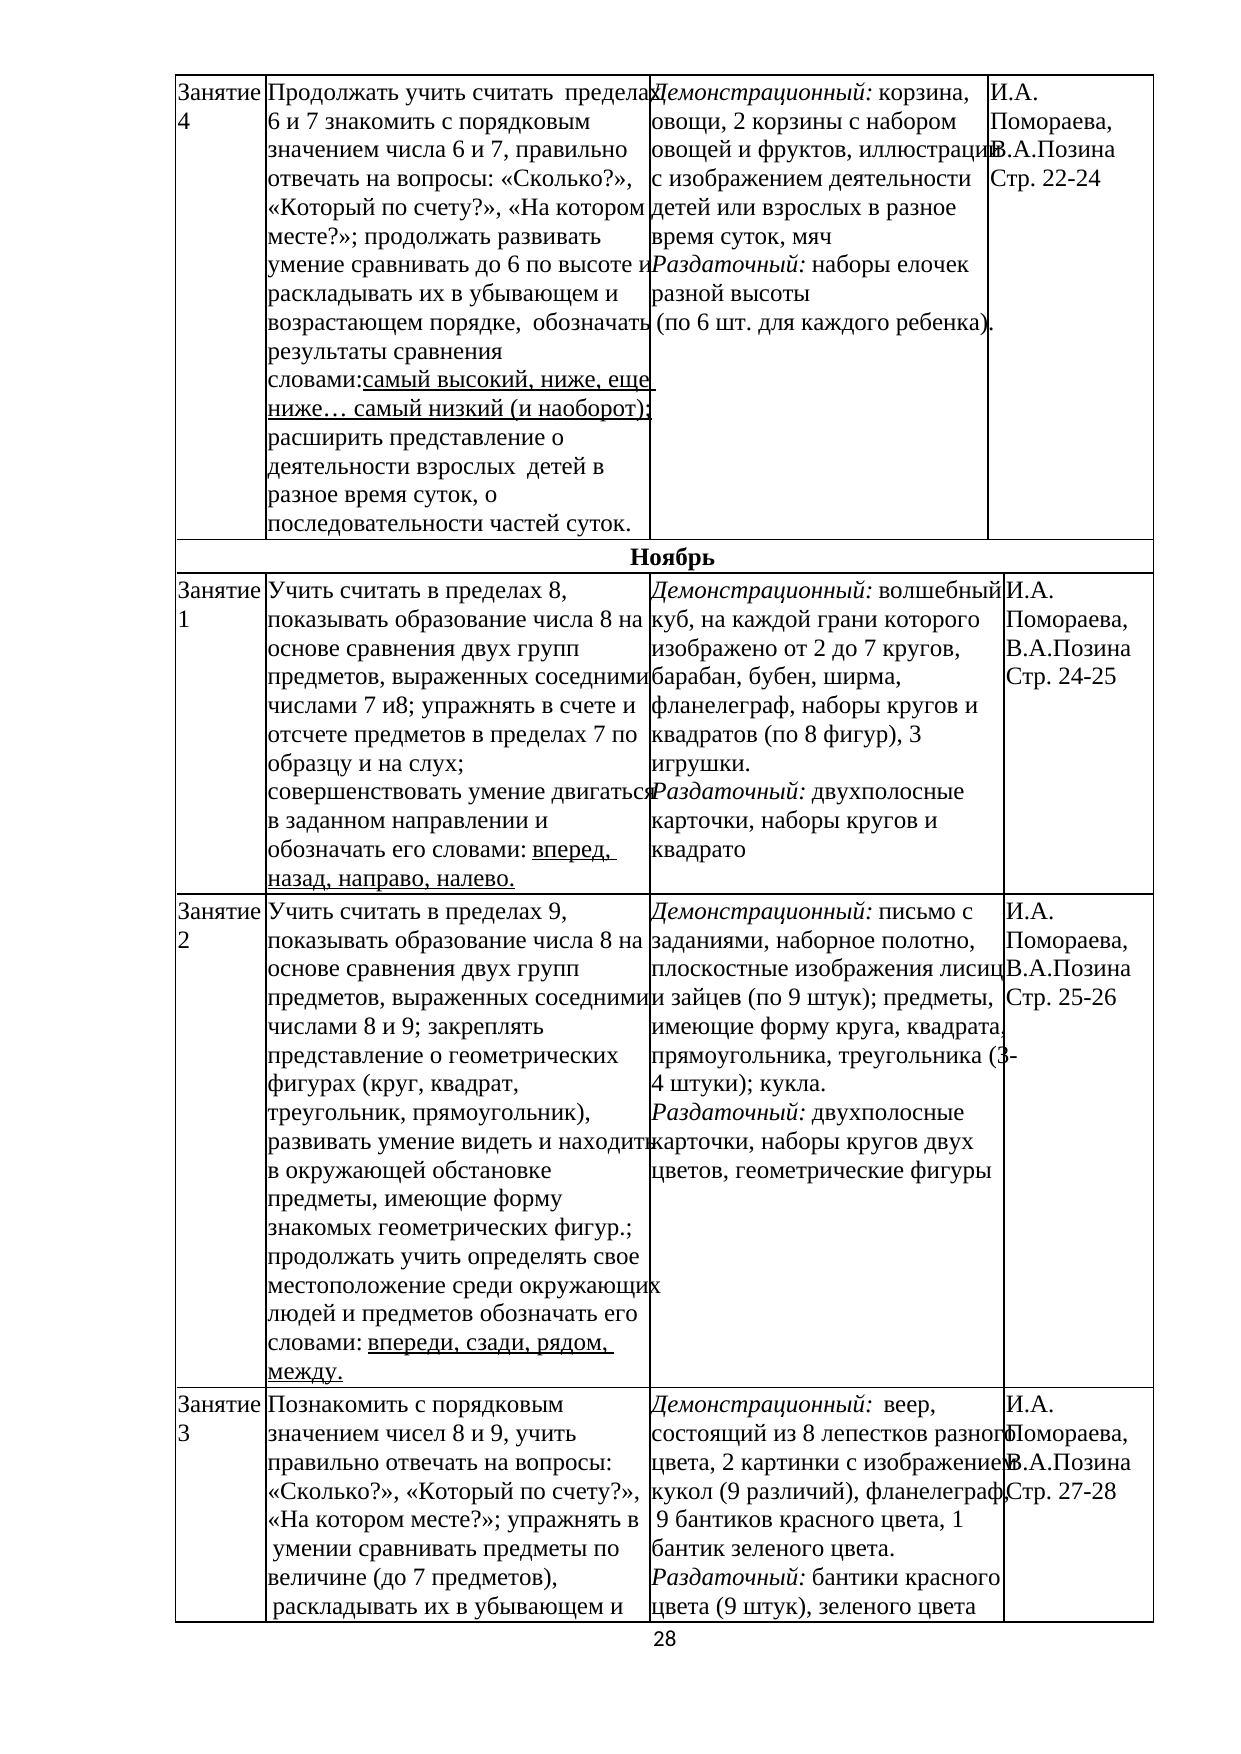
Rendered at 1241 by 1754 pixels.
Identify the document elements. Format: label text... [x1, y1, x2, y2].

table_cell И.А. Помораева, В.А.Позина Стр. 22-24 [989, 76, 1153, 538]
table_cell Ноябрь [176, 540, 1153, 572]
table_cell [651, 1388, 1003, 1621]
table_cell И.А. Помораева, В.А.Позина Стр. 25-26 [1005, 895, 1153, 1386]
table_cell Занятие 3 [176, 1388, 265, 1621]
table_cell Учить считать в пределах 8, показывать образование числа 8 на основе сравнения двух групп предметов, выраженных соседними числами 7 и8; упражнять в счете и отсчете предметов в пределах 7 по образцу и на слух; совершенствовать умение двигаться в заданном направлении и обозначать его словами: вперед, назад, направо, налево. [267, 574, 649, 893]
table_cell Демонстрационный: корзина, овощи, 2 корзины с набором овощей и фруктов, иллюстрации с изображением деятельности детей или взрослых в разное время суток, мяч Раздаточный: наборы елочек разной высоты (по 6 шт. для каждого ребенка). [651, 76, 987, 538]
table_cell Демонстрационный: волшебный куб, на каждой грани которого изображено от 2 до 7 кругов, барабан, бубен, ширма, фланелеграф, наборы кругов и квадратов (по 8 фигур), 3 игрушки. Раздаточный: двухполосные карточки, наборы кругов и квадрато [651, 574, 1003, 893]
table_cell Демонстрационный: письмо с заданиями, наборное полотно, плоскостные изображения лисиц и зайцев (по 9 штук); предметы, имеющие форму круга, квадрата, прямоугольника, треугольника (3-4 штуки); кукла. Раздаточный: двухполосные карточки, наборы кругов двух цветов, геометрические фигуры [651, 895, 1003, 1386]
table_cell Занятие 1 [176, 573, 265, 893]
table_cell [267, 1388, 649, 1621]
table_cell Занятие 4 [176, 76, 265, 538]
table_cell И.А. Помораева, В.А.Позина Стр. 24-25 [1005, 574, 1153, 893]
table_cell Занятие 2 [176, 894, 265, 1386]
table_cell Продолжать учить считать пределах 6 и 7 знакомить с порядковым значением числа 6 и 7, правильно отвечать на вопросы: «Сколько?», «Который по счету?», «На котором месте?»; продолжать развивать умение сравнивать до 6 по высоте и раскладывать их в убывающем и возрастающем порядке, обозначать результаты сравнения словами:самый высокий, ниже, еще ниже… самый низкий (и наоборот); расширить представление о деятельности взрослых детей в разное время суток, о последовательности частей суток. [267, 419, 649, 538]
table_cell Учить считать в пределах 9, показывать образование числа 8 на основе сравнения двух групп предметов, выраженных соседними числами 8 и 9; закреплять представление о геометрических фигурах (круг, квадрат, треугольник, прямоугольник), развивать умение видеть и находить в окружающей обстановке предметы, имеющие форму знакомых геометрических фигур.; продолжать учить определять свое местоположение среди окружающих людей и предметов обозначать его словами: впереди, сзади, рядом, между. [267, 895, 649, 1386]
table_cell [1005, 1388, 1153, 1621]
table_cell Продолжать учить считать пределах 6 и 7 знакомить с порядковым значением числа 6 и 7, правильно отвечать на вопросы: «Сколько?», «Который по счету?», «На котором месте?»; продолжать развивать умение сравнивать до 6 по высоте и раскладывать их в убывающем и возрастающем порядке, обозначать результаты сравнения словами:самый высокий, ниже, еще ниже… самый низкий (и наоборот); расширить представление о деятельности взрослых детей в разное время суток, о последовательности частей суток. [267, 76, 649, 418]
